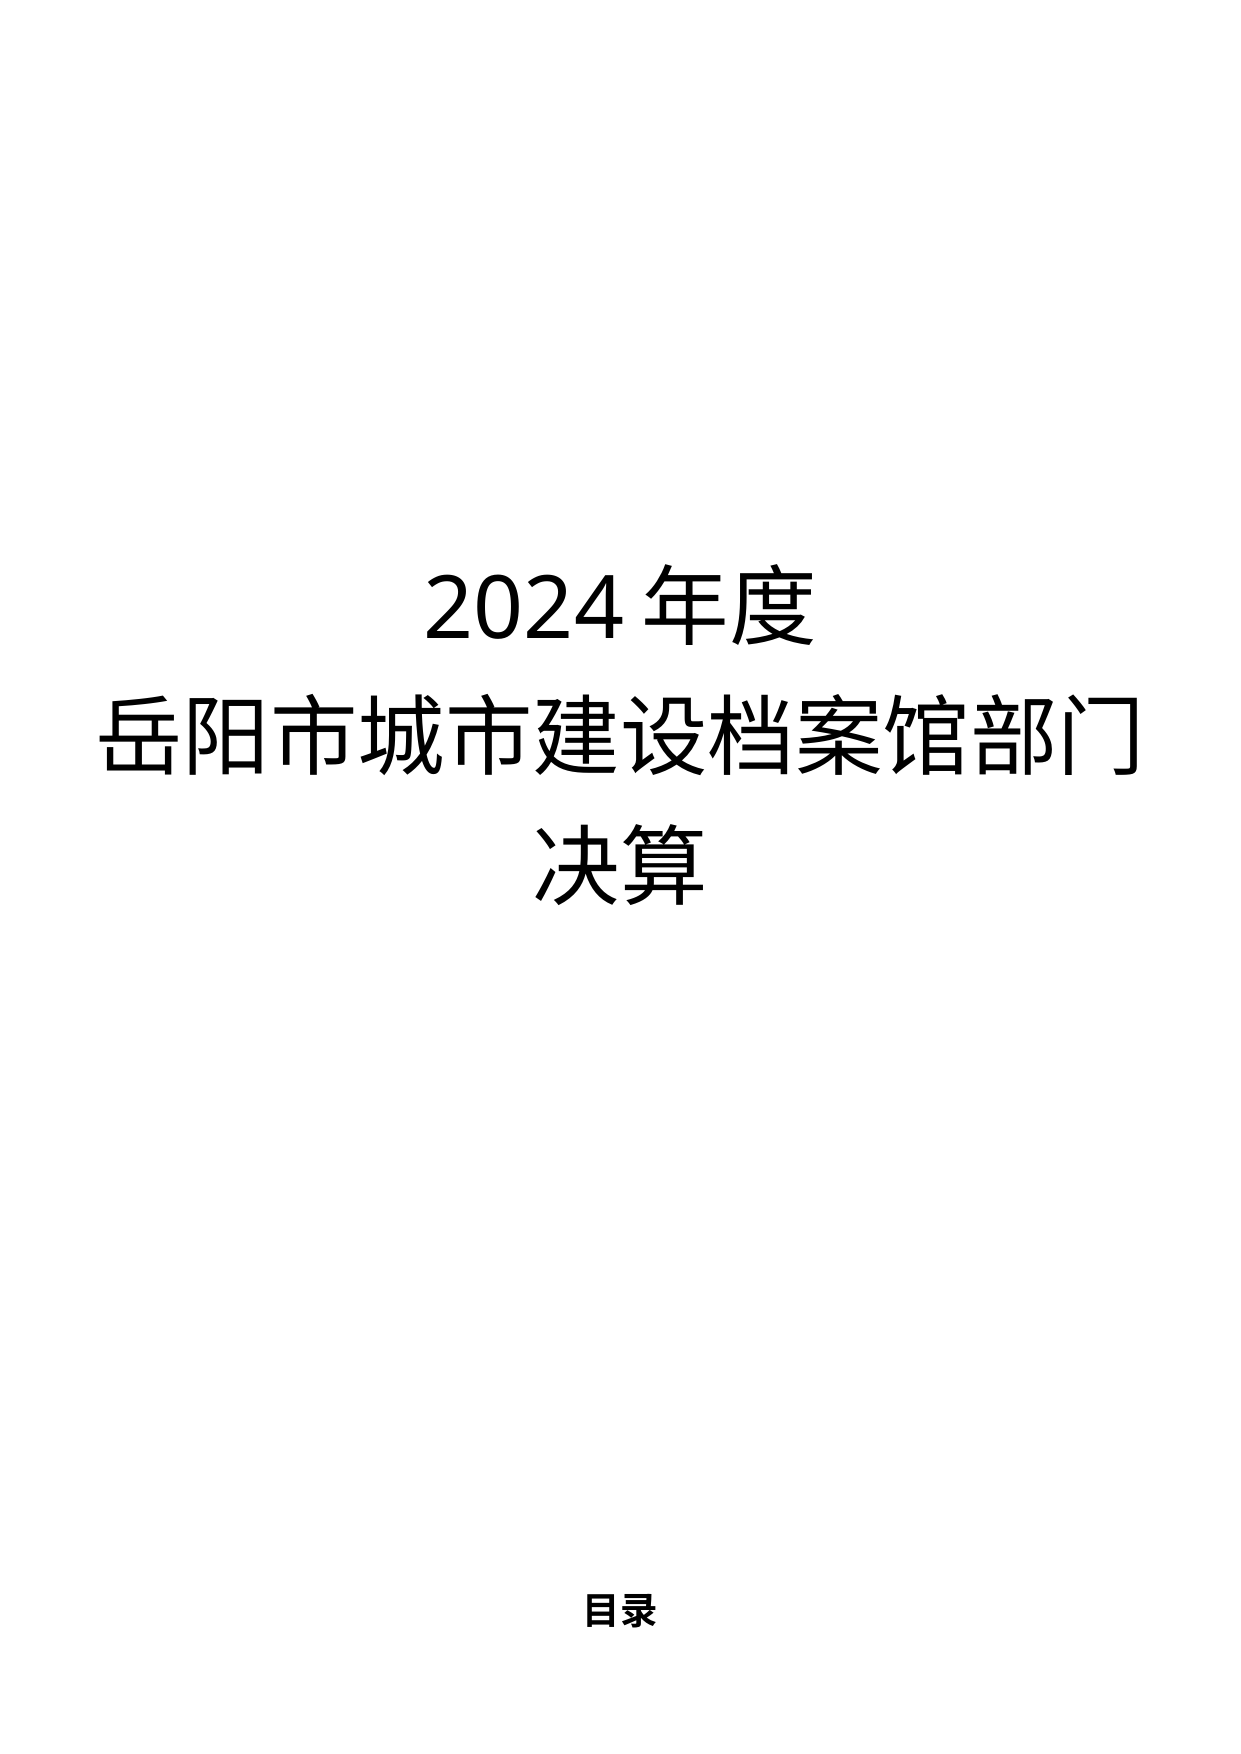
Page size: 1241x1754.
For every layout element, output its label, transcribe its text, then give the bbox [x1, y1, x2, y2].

text 岳阳市城市建设档案馆部门决算 [75, 666, 1165, 926]
text 目录 [75, 1576, 1165, 1641]
text 2024年度 [75, 536, 1165, 666]
